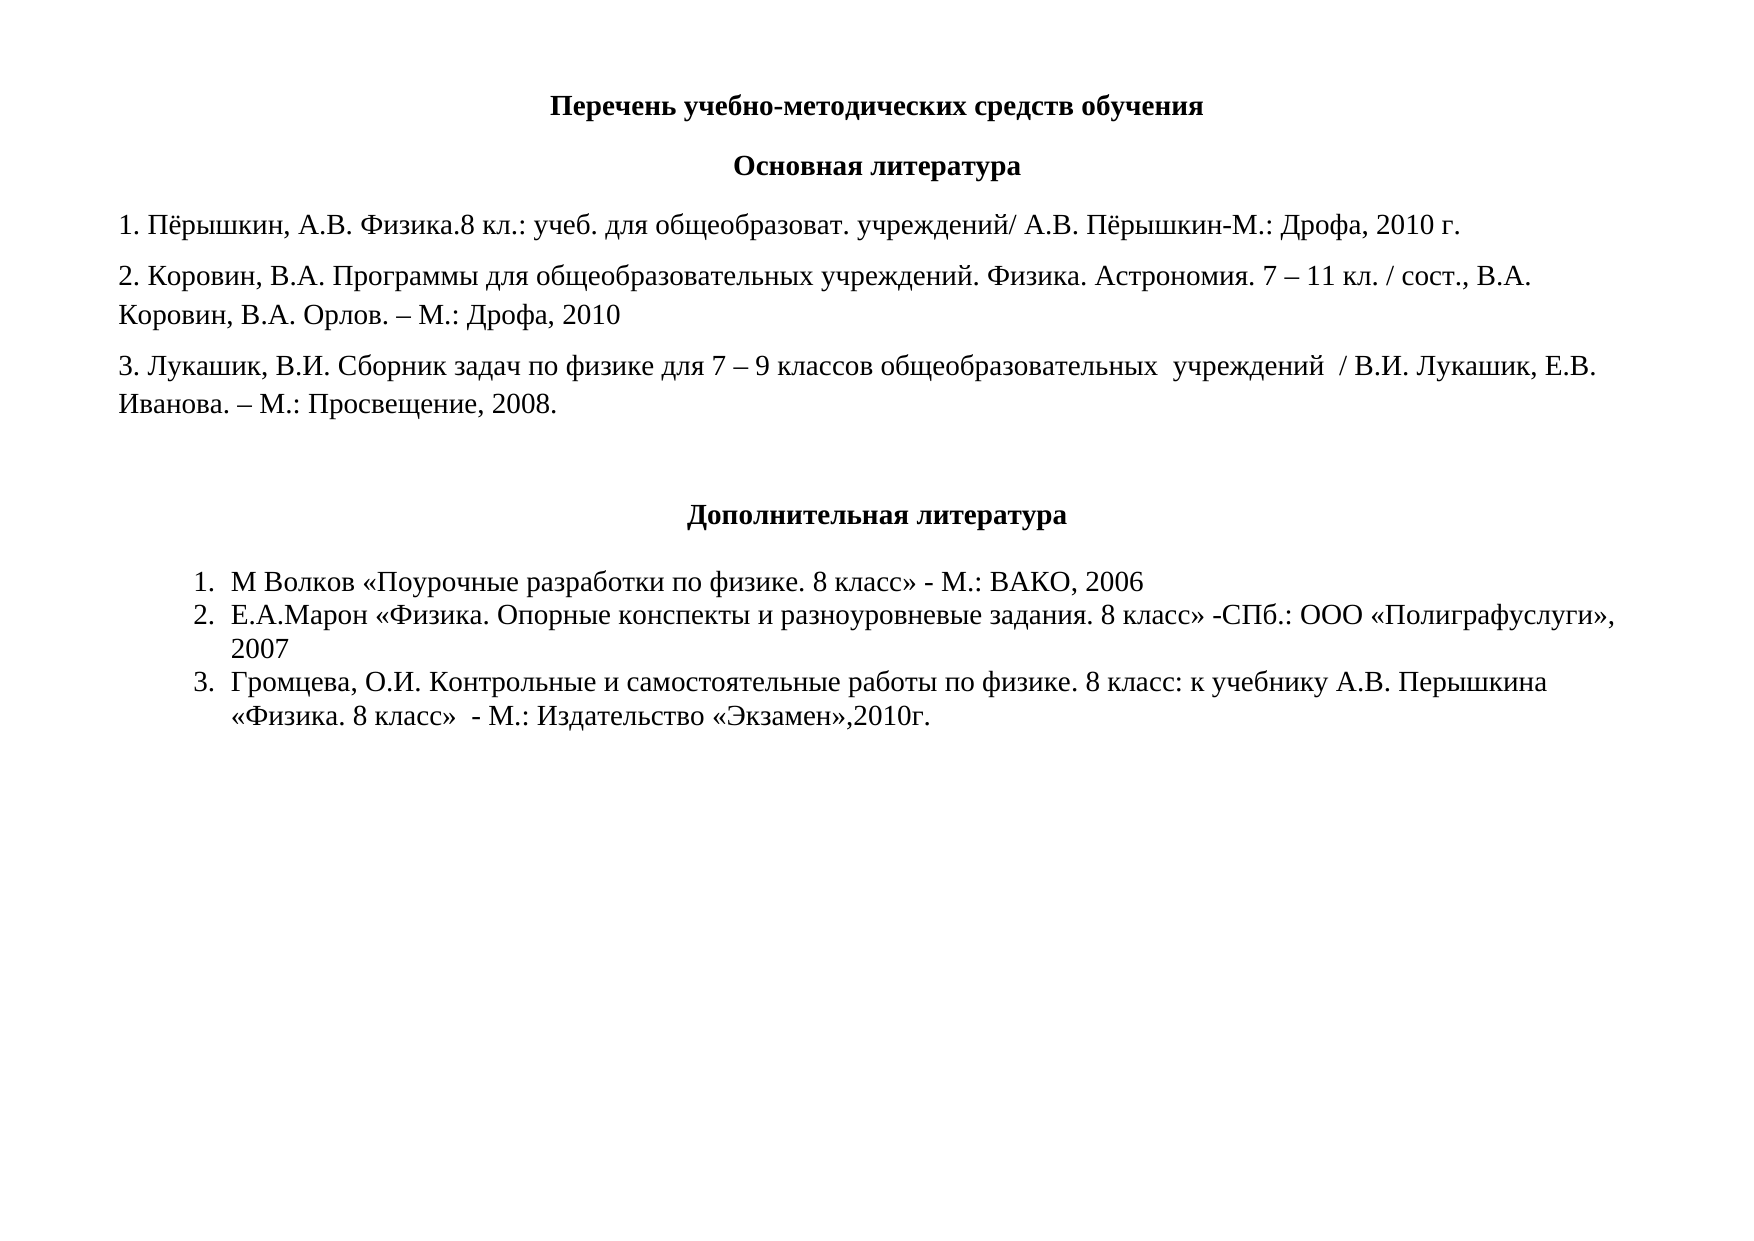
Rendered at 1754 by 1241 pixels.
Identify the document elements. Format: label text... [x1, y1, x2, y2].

text Перечень учебно-методических средств обучения [118, 88, 1636, 122]
text Дополнительная литература [118, 497, 1636, 530]
text 3. Лукашик, В.И. Сборник задач по физике для 7 – 9 классов общеобразовательных учреждений / В.И. Лукашик, Е.В. Иванова. – М.: Просвещение, 2008. [118, 348, 1636, 420]
list М Волков «Поурочные разработки по физике. 8 класс» - М.: ВАКО, 2006 [193, 564, 1636, 597]
list Громцева, О.И. Контрольные и самостоятельные работы по физике. 8 класс: к учебнику А.В. Перышкина «Физика. 8 класс» - М.: Издательство «Экзамен»,2010г. [193, 664, 1636, 732]
text 1. Пёрышкин, А.В. Физика.8 кл.: учеб. для общеобразоват. учреждений/ А.В. Пёрышкин-М.: Дрофа, . [118, 207, 1636, 241]
list Е.А.Марон «Физика. Опорные конспекты и разноуровневые задания. 8 класс» -СПб.: ООО «Полиграфуслуги», 2007 [193, 597, 1636, 664]
text Основная литература [118, 148, 1636, 181]
text 2. Коровин, В.А. Программы для общеобразовательных учреждений. Физика. Астрономия. 7 – 11 кл. / сост., В.А. Коровин, В.А. Орлов. – М.: Дрофа, 2010 [118, 258, 1636, 330]
